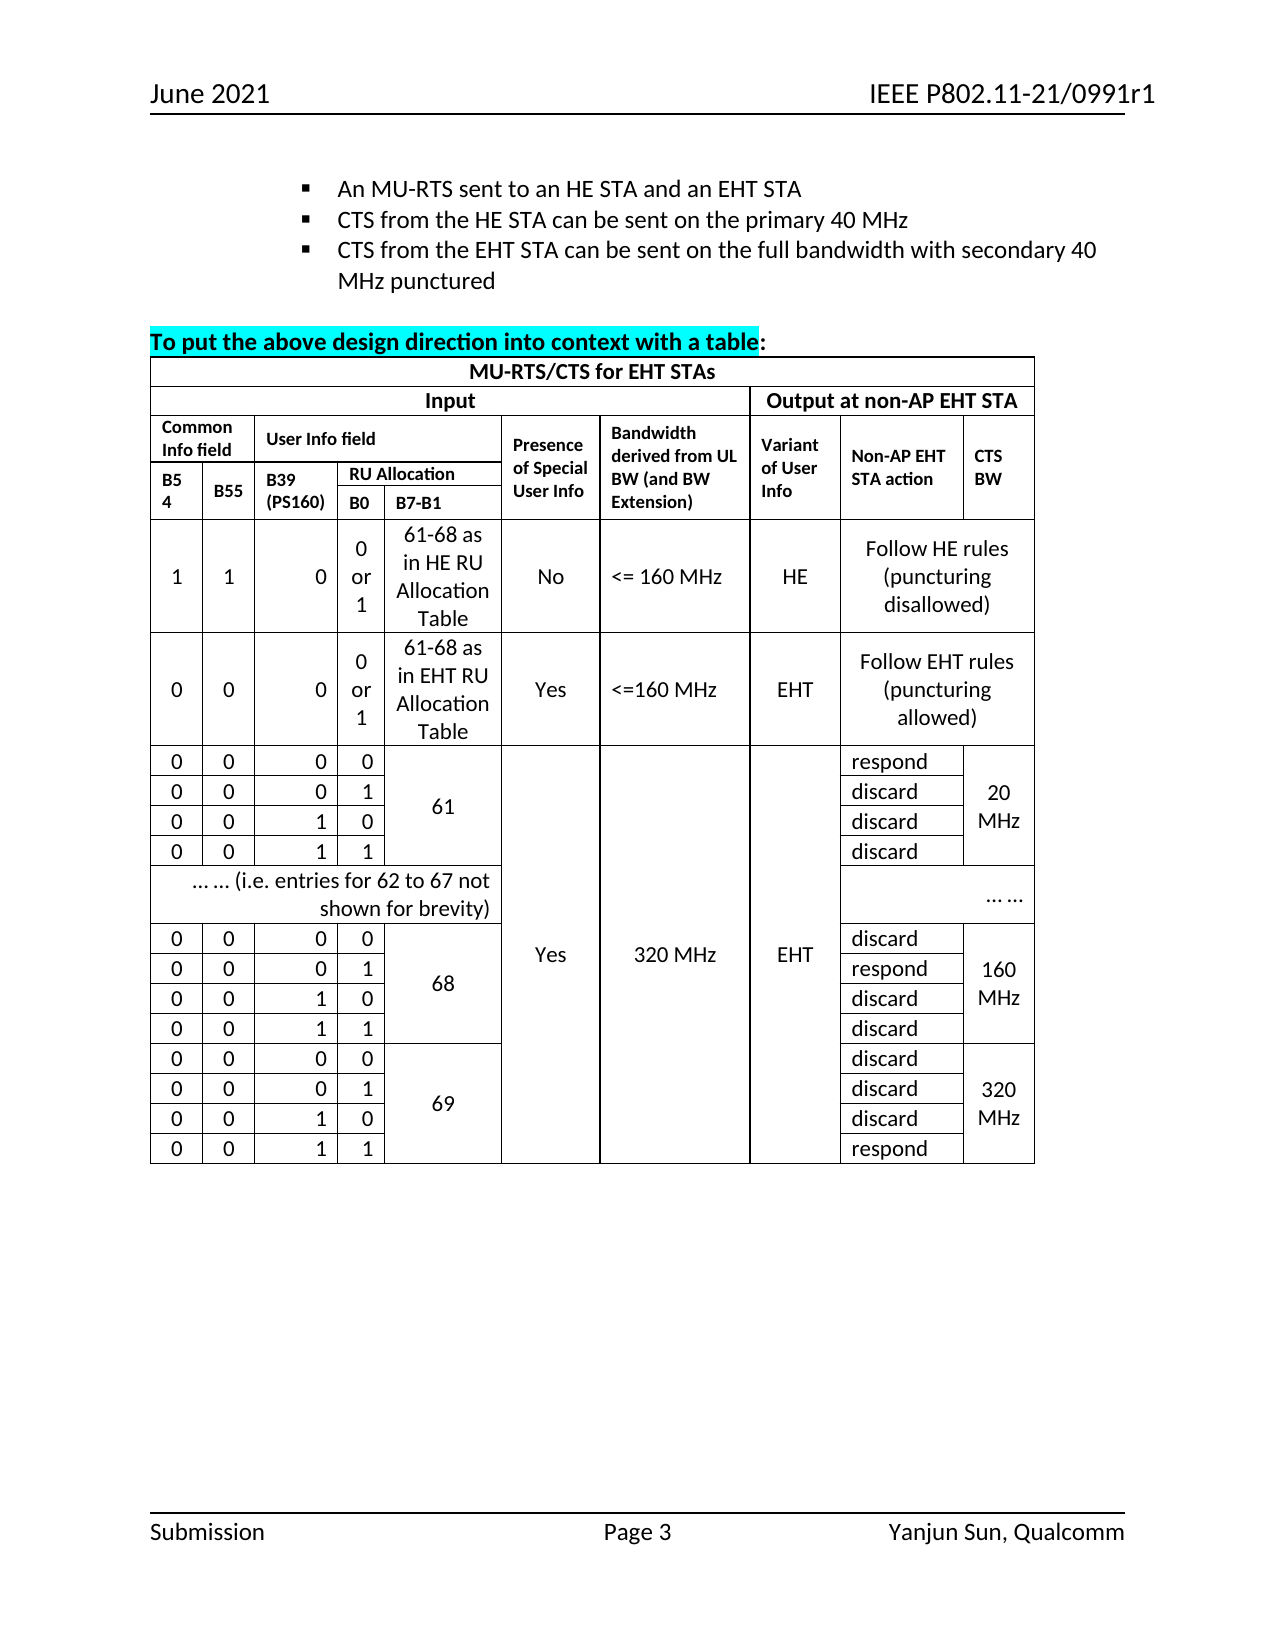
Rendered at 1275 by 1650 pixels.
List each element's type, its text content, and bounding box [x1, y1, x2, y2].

table_cell 0 [338, 746, 384, 775]
table_cell 0 [151, 1014, 202, 1042]
table_cell EHT [751, 746, 840, 1162]
table_cell Common Info field [151, 416, 254, 461]
table_cell 0 [151, 1074, 202, 1102]
table_cell discard [841, 1014, 963, 1042]
table_cell … … [841, 866, 1034, 922]
table_cell 1 [338, 836, 384, 865]
table_cell 61-68 as in HE RU Allocation Table [385, 520, 501, 632]
table_cell 68 [385, 924, 501, 1042]
table_cell B0 [338, 486, 384, 519]
table_cell discard [841, 1104, 963, 1132]
table_cell Non-AP EHT STA action [841, 416, 963, 519]
table_cell discard [841, 924, 963, 952]
table_cell 0 [203, 954, 254, 982]
table_cell Bandwidth derived from UL BW (and BW Extension) [601, 416, 749, 519]
table_cell 0 [255, 1044, 337, 1072]
table_cell 20 MHz [964, 746, 1034, 865]
table_cell <= 160 MHz [601, 520, 749, 632]
table_cell 0 [151, 806, 202, 835]
table_cell 61 [385, 746, 501, 865]
table_cell HE [751, 520, 840, 632]
table_cell discard [841, 836, 963, 865]
table_cell 0 or 1 [338, 520, 384, 632]
text To put the above design direction into context with a table: [759, 326, 1125, 356]
list An MU-RTS sent to an HE STA and an EHT STA [300, 173, 1125, 204]
list CTS from the HE STA can be sent on the primary 40 MHz [300, 204, 1125, 234]
table_cell 0 [255, 633, 337, 745]
table_cell discard [841, 1044, 963, 1072]
table_cell 0 [255, 520, 337, 632]
list CTS from the EHT STA can be sent on the full bandwidth with secondary 40 MHz punctured [300, 234, 1125, 295]
table_cell 0 [203, 836, 254, 865]
table_cell 0 [151, 984, 202, 1012]
table_cell 0 [151, 1044, 202, 1072]
table_cell 0 [203, 924, 254, 952]
table_cell Variant of User Info [751, 416, 840, 519]
table_cell 0 [338, 984, 384, 1012]
table_cell 69 [385, 1044, 501, 1162]
table_cell … … (i.e. entries for 62 to 67 not shown for brevity) [151, 866, 501, 922]
table_cell respond [841, 1134, 963, 1162]
table_cell 0 [203, 1044, 254, 1072]
table_cell 61-68 as in EHT RU Allocation Table [385, 633, 501, 745]
table_cell B54 [151, 463, 202, 519]
table_cell B55 [203, 463, 254, 519]
table_cell 0 [151, 1134, 202, 1162]
table_cell 0 [203, 806, 254, 835]
table_cell 0 [255, 1074, 337, 1102]
table_cell 1 [338, 954, 384, 982]
table_cell 1 [255, 1104, 337, 1132]
table_cell 0 [338, 1104, 384, 1132]
table_cell 0 [255, 746, 337, 775]
table_cell 0 [151, 633, 202, 745]
table_cell Yes [502, 746, 599, 1162]
table_cell respond [841, 746, 963, 775]
table_cell 1 [151, 520, 202, 632]
table_cell 0 [203, 1074, 254, 1102]
table_cell 1 [255, 1134, 337, 1162]
table_header MU-RTS/CTS for EHT STAs [151, 358, 1034, 386]
table_cell 0 or 1 [338, 633, 384, 745]
table_cell 0 [255, 954, 337, 982]
table_cell 1 [255, 984, 337, 1012]
table_cell CTS BW [964, 416, 1034, 519]
table_cell Follow HE rules (puncturing disallowed) [841, 520, 1034, 632]
table_cell 0 [151, 836, 202, 865]
table_cell Follow EHT rules (puncturing allowed) [841, 633, 1034, 745]
table_cell No [502, 520, 599, 632]
table_cell Presence of Special User Info [502, 416, 599, 519]
table_cell 0 [203, 1104, 254, 1132]
table_cell 160 MHz [964, 924, 1034, 1042]
table_cell 1 [203, 520, 254, 632]
table_cell 0 [151, 1104, 202, 1132]
table_cell discard [841, 984, 963, 1012]
table_cell B7-B1 [385, 486, 501, 519]
table_cell 320 MHz [601, 746, 749, 1162]
table_cell 1 [255, 836, 337, 865]
table_cell RU Allocation [338, 463, 501, 485]
table_cell 1 [338, 1014, 384, 1042]
table_cell Yes [502, 633, 599, 745]
table_cell 0 [151, 746, 202, 775]
table_cell 0 [151, 924, 202, 952]
table_cell 0 [203, 1014, 254, 1042]
table_cell discard [841, 776, 963, 805]
table_cell B39 (PS160) [255, 463, 337, 519]
table_cell 0 [338, 1044, 384, 1072]
table_cell EHT [751, 633, 840, 745]
table_cell 1 [255, 806, 337, 835]
table_cell 320 MHz [964, 1044, 1034, 1162]
table_cell <=160 MHz [601, 633, 749, 745]
table_cell respond [841, 954, 963, 982]
table_cell 0 [203, 633, 254, 745]
table_cell 0 [203, 746, 254, 775]
table_cell 1 [338, 776, 384, 805]
table_cell 1 [338, 1134, 384, 1162]
table_cell Input [151, 387, 749, 414]
table_cell 0 [255, 924, 337, 952]
table_cell User Info field [255, 416, 501, 461]
table_cell 0 [203, 984, 254, 1012]
table_cell 0 [203, 1134, 254, 1162]
table_cell 1 [255, 1014, 337, 1042]
table_cell Output at non-AP EHT STA [751, 387, 1034, 414]
table_cell 0 [151, 954, 202, 982]
table_cell 0 [338, 806, 384, 835]
table_cell 0 [151, 776, 202, 805]
table_cell discard [841, 1074, 963, 1102]
table_cell discard [841, 806, 963, 835]
table_cell 1 [338, 1074, 384, 1102]
table_cell 0 [338, 924, 384, 952]
table_cell 0 [203, 776, 254, 805]
table_cell 0 [255, 776, 337, 805]
